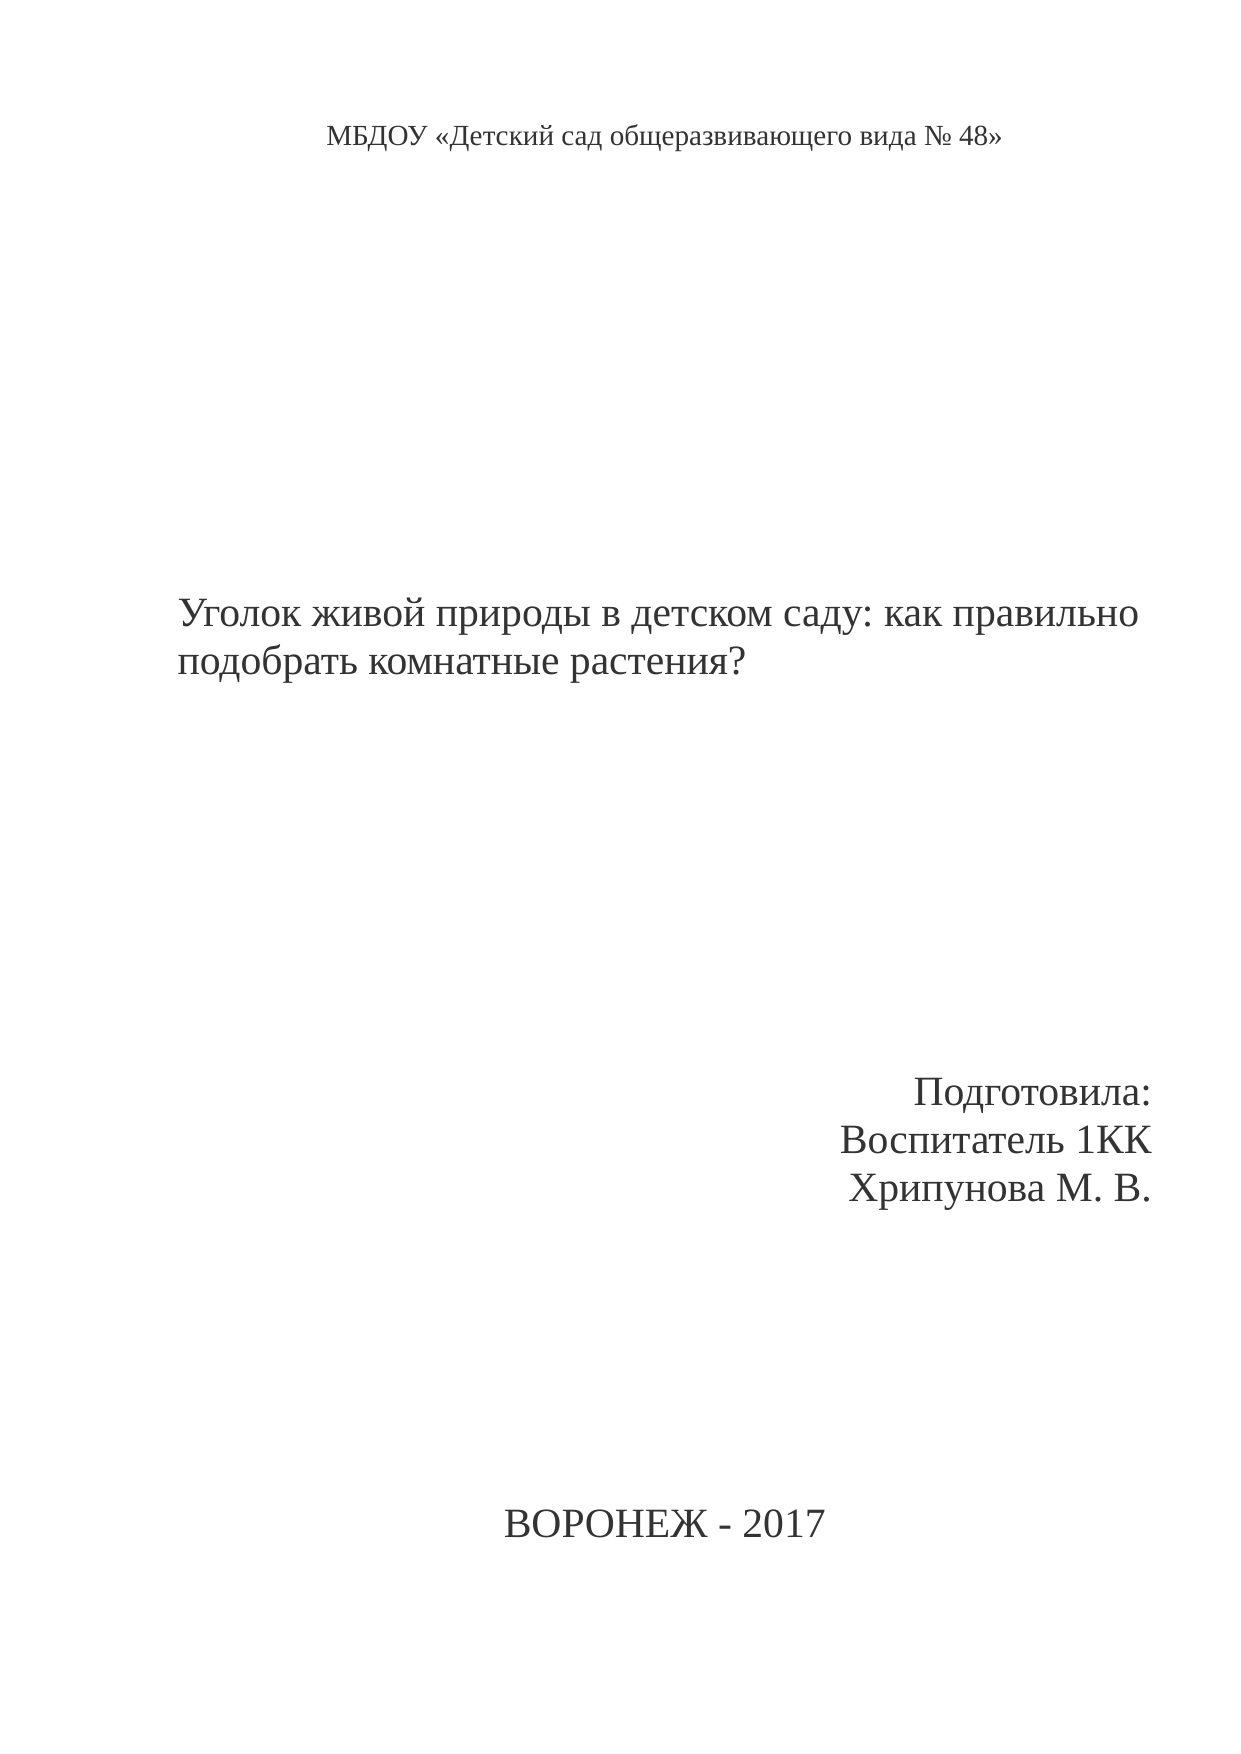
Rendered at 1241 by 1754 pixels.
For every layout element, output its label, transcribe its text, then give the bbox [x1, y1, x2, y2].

text Уголок живой природы в детском саду: как правильно подобрать комнатные растения? [177, 588, 1152, 683]
text ﻿ВОРОНЕЖ - 2017 [177, 1498, 1152, 1546]
text Воспитатель 1КК [177, 1115, 1152, 1163]
text Подготовила: [177, 1067, 1152, 1115]
text Хрипунова М. В. [177, 1163, 1152, 1211]
text МБДОУ «Детский сад общеразвивающего вида № 48» [177, 118, 1152, 152]
